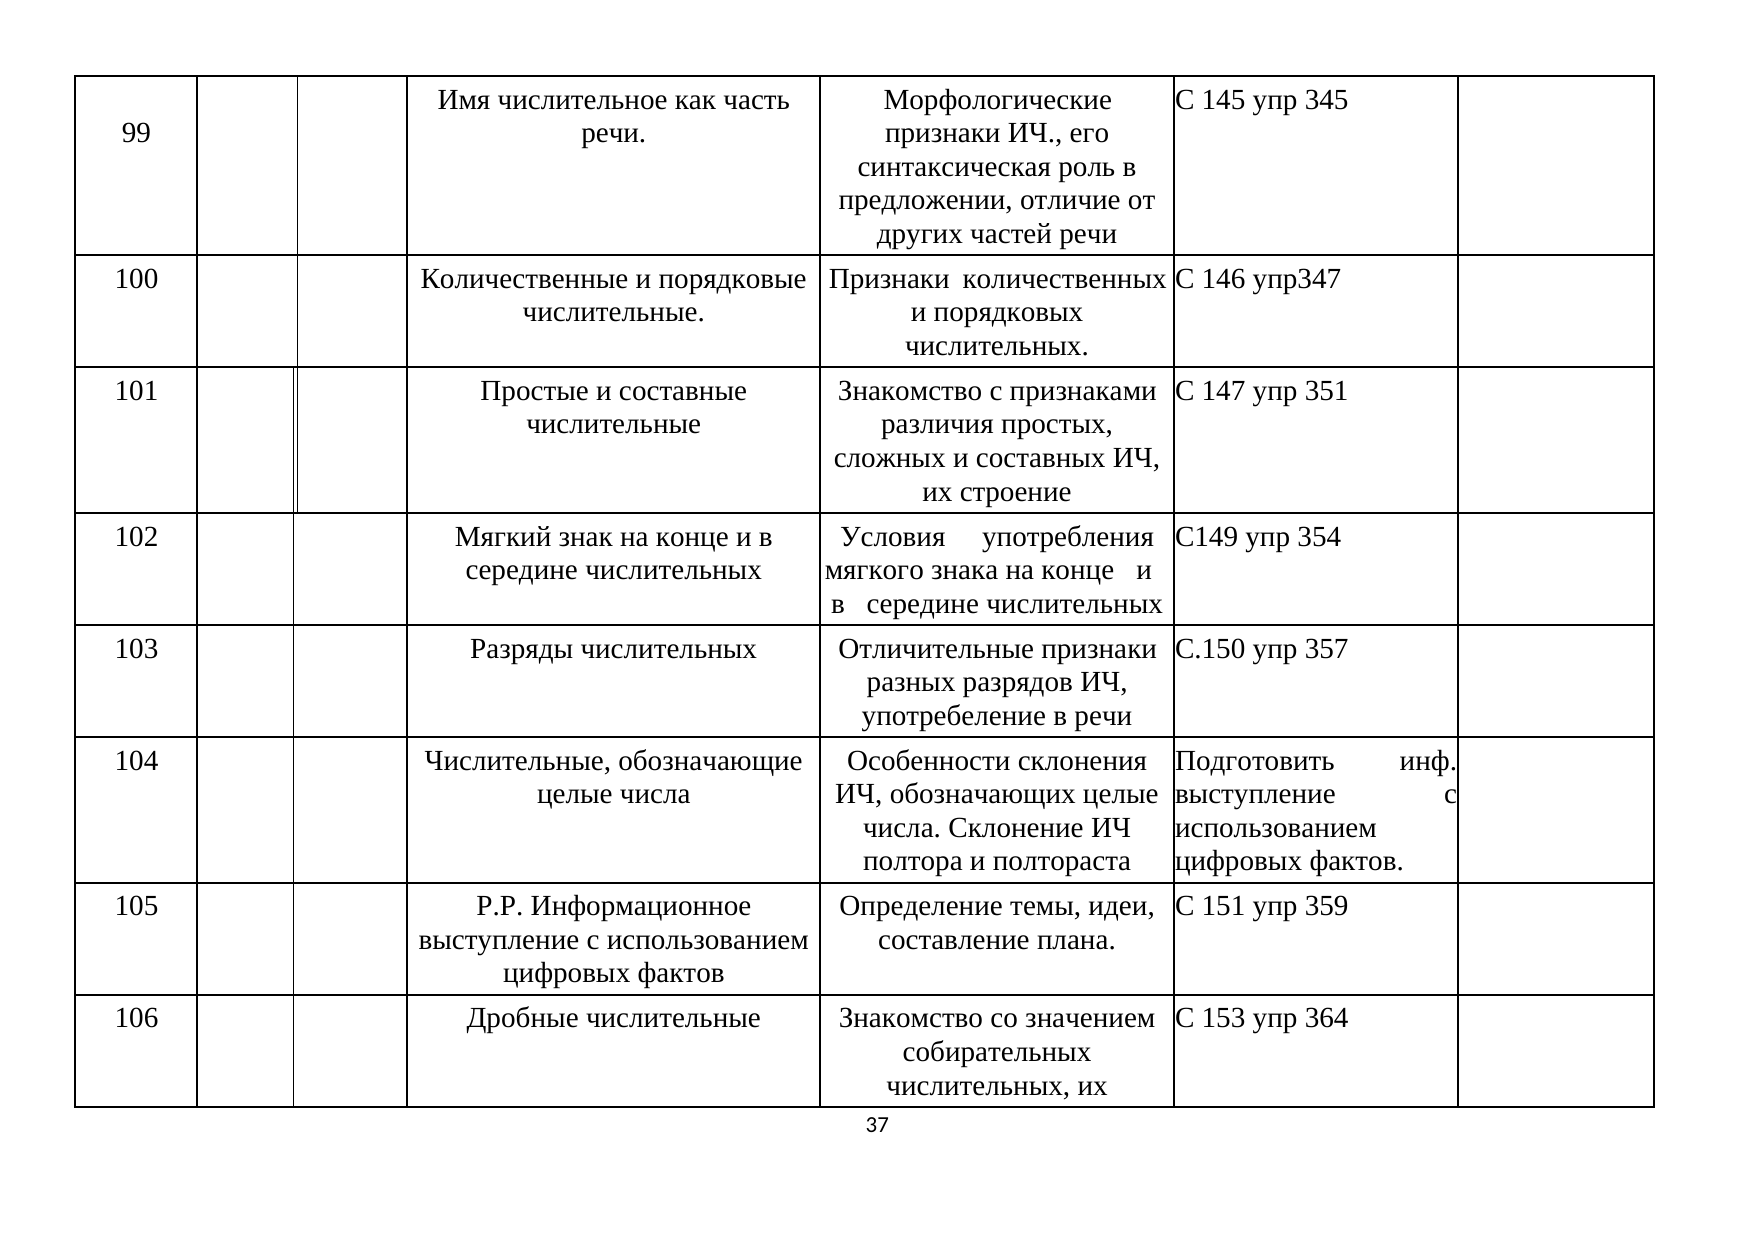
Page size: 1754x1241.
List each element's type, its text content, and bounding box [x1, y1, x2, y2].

table_cell [198, 884, 293, 994]
table_cell [198, 996, 293, 1106]
table_cell [298, 77, 406, 254]
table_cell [821, 996, 1173, 1106]
table_cell [294, 738, 406, 882]
table_cell С.150 упр 357 [1175, 626, 1457, 736]
table_cell [294, 514, 406, 624]
table_cell [198, 514, 293, 624]
table_cell [1459, 626, 1653, 736]
table_cell Особенности склонения ИЧ, обозначающих целые числа. Склонение ИЧ полтора и полтораста [821, 738, 1173, 882]
table_cell 104 [76, 738, 196, 882]
table_cell [1459, 996, 1653, 1106]
table_cell Р.Р. Информационное выступление с использованием цифровых фактов [408, 884, 819, 994]
table_cell [1459, 514, 1653, 624]
table_cell [198, 368, 293, 512]
table_cell С 153 упр 364 [1175, 996, 1457, 1106]
table_cell Числительные, обозначающие целые числа [408, 738, 819, 882]
table_cell [1459, 884, 1653, 994]
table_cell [408, 996, 819, 1106]
table_cell [294, 626, 406, 736]
table_cell [294, 884, 406, 994]
table_cell [198, 77, 297, 254]
table_cell [298, 368, 406, 512]
table_cell [198, 256, 297, 366]
table_cell 99 [76, 77, 196, 254]
table_cell Отличительные признаки разных разрядов ИЧ, употребеление в речи [821, 626, 1173, 736]
table_cell [1459, 77, 1653, 254]
table_cell 106 [76, 996, 196, 1106]
table_cell 105 [76, 884, 196, 994]
table_cell 102 [76, 514, 196, 624]
table_cell [1459, 368, 1653, 512]
table_cell Имя числительное как часть речи. [408, 77, 819, 254]
table_cell 100 [76, 256, 196, 366]
table_cell [198, 738, 293, 882]
table_cell [298, 256, 406, 366]
table_cell С149 упр 354 [1175, 514, 1457, 624]
table_cell [1459, 738, 1653, 882]
table_cell Знакомство с признаками различия простых, сложных и составных ИЧ, их строение [821, 368, 1173, 512]
table_cell 103 [76, 626, 196, 736]
table_cell Признаки количественных и порядковых числительных. [821, 256, 1173, 366]
table_cell С 151 упр 359 [1175, 884, 1457, 994]
table_cell Количественные и порядковые числительные. [408, 256, 819, 366]
table_cell Определение темы, идеи, составление плана. [821, 884, 1173, 994]
table_cell Мягкий знак на конце и в середине числительных [408, 514, 819, 624]
table_cell Условия употребления мягкого знака на конце и в середине числительных [821, 514, 1173, 624]
table_cell [198, 626, 293, 736]
table_cell 101 [76, 368, 196, 512]
table_cell С 147 упр 351 [1175, 368, 1457, 512]
table_cell Подготовить инф. выступление с использованием цифровых фактов. [1175, 738, 1457, 882]
table_cell [294, 996, 406, 1106]
table_cell С 145 упр 345 [1175, 77, 1457, 254]
table_cell Простые и составные числительные [408, 368, 819, 512]
table_cell С 146 упр347 [1175, 256, 1457, 366]
table_cell Разряды числительных [408, 626, 819, 736]
table_cell [1459, 256, 1653, 366]
table_cell Морфологические признаки ИЧ., его синтаксическая роль в предложении, отличие от других частей речи [821, 77, 1173, 254]
